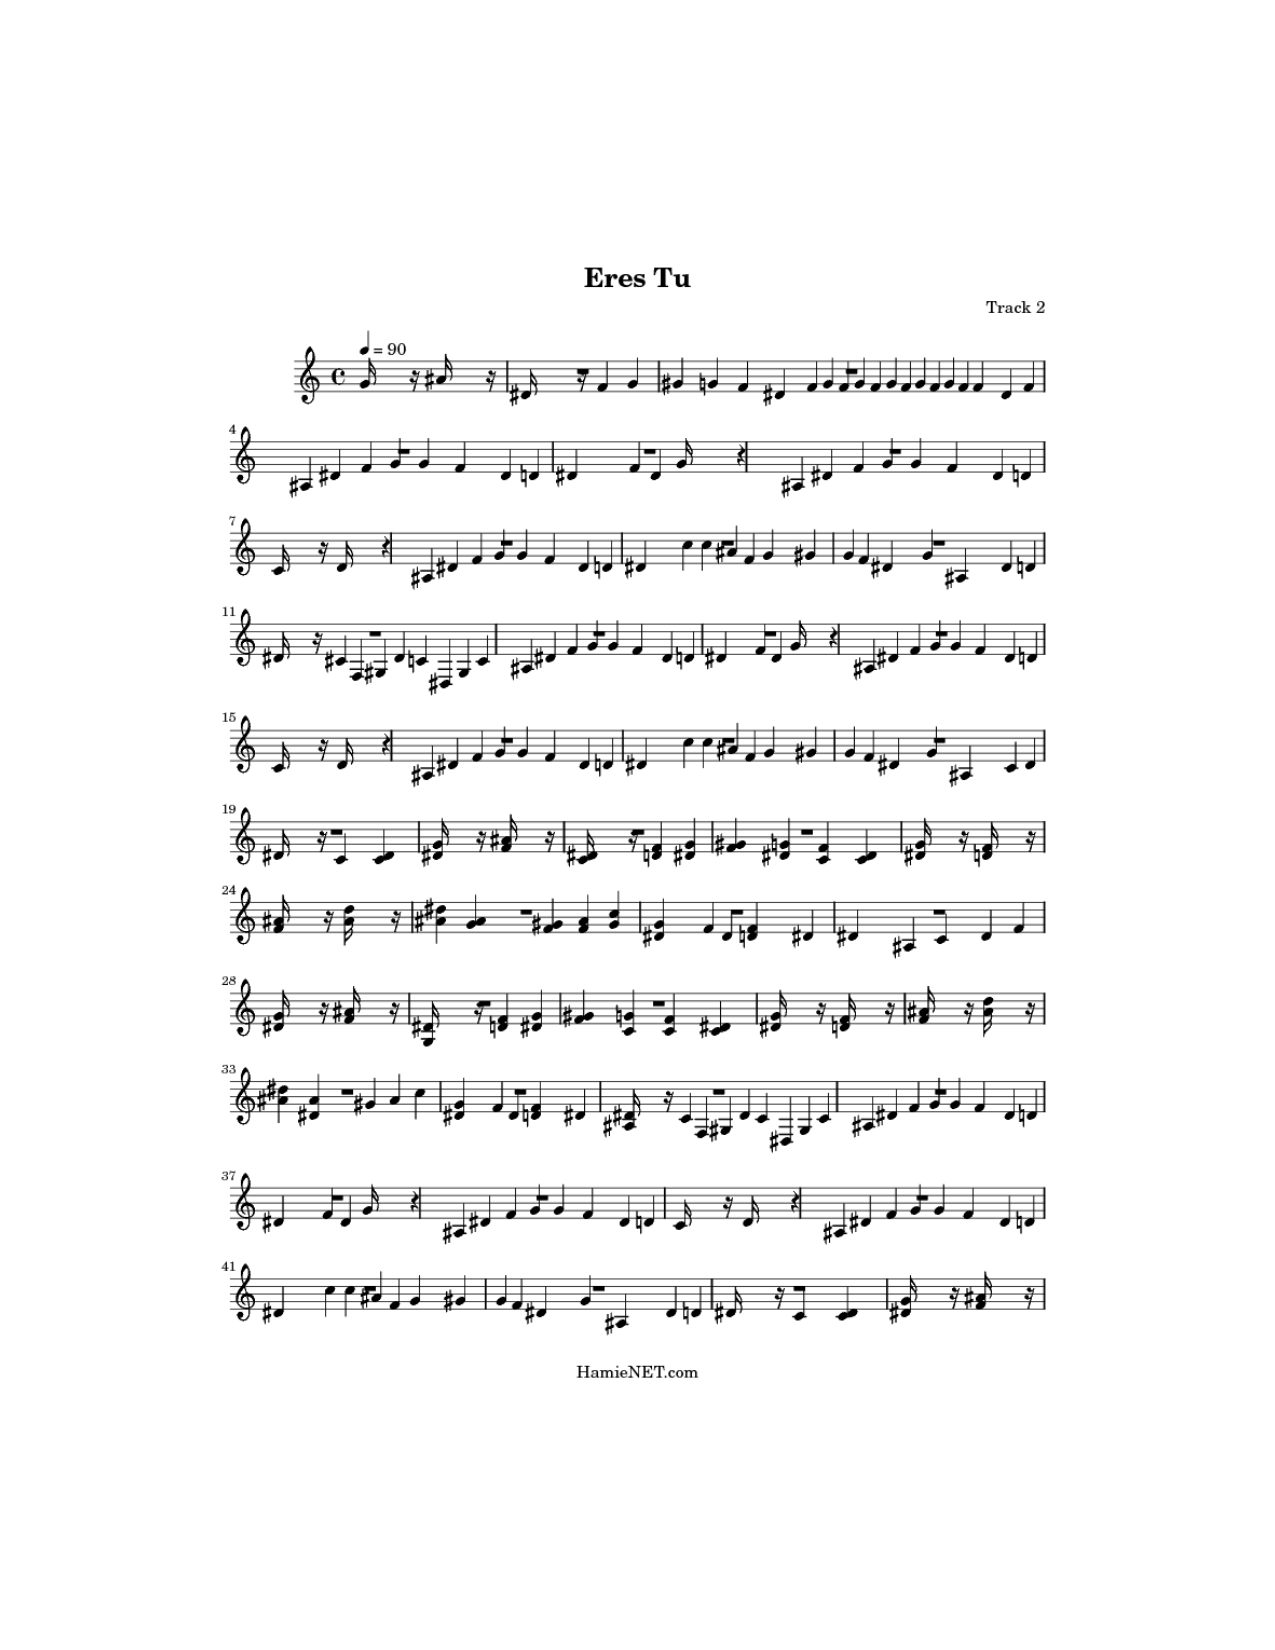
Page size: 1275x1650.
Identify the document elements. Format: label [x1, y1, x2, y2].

picture [187, 150, 1088, 1423]
